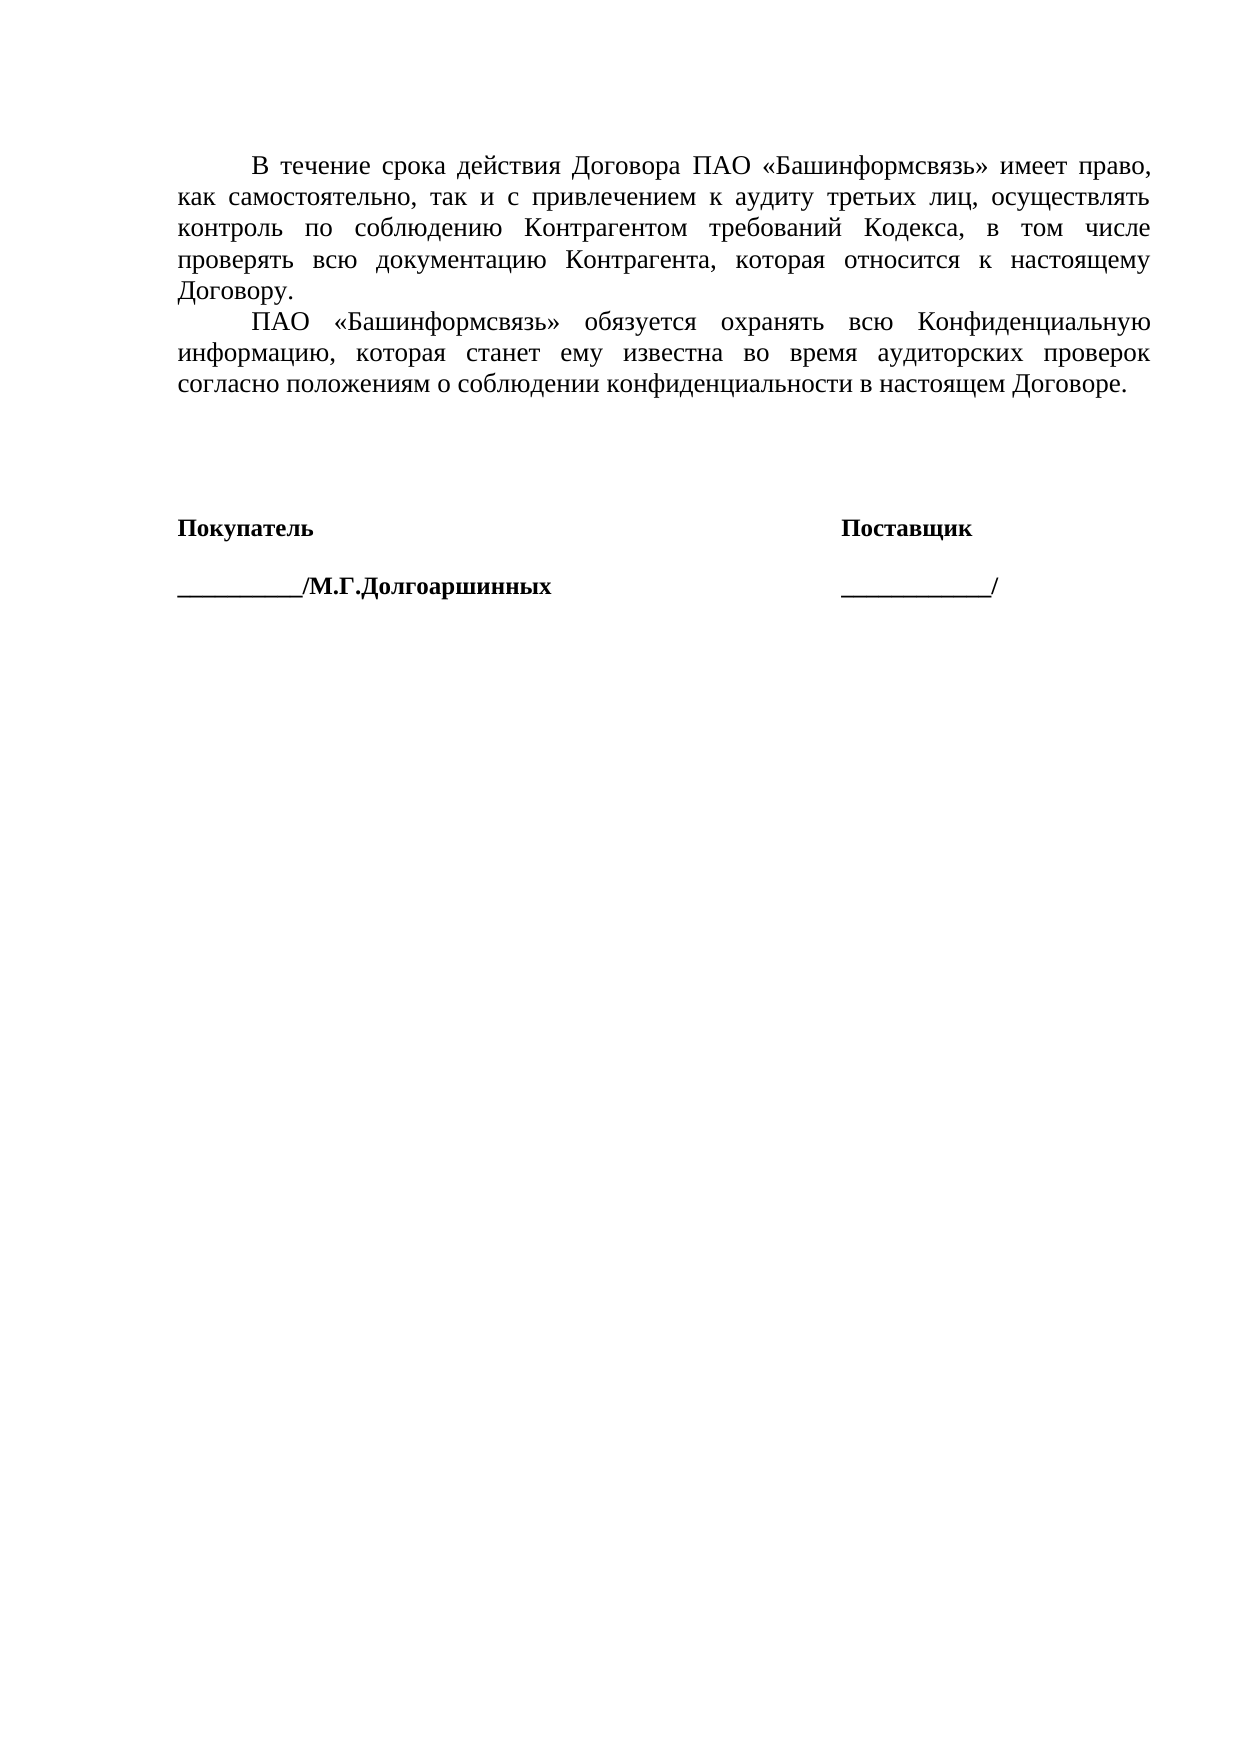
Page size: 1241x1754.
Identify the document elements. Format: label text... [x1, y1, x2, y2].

text ПАО «Башинформсвязь» обязуется охранять всю Конфиденциальную информацию, которая станет ему известна во время аудиторских проверок согласно положениям о соблюдении конфиденциальности в настоящем Договоре. [177, 305, 1152, 398]
text Покупатель Поставщик [177, 513, 1152, 542]
text В течение срока действия Договора ПАО «Башинформсвязь» имеет право, как самостоятельно, так и с привлечением к аудиту третьих лиц, осуществлять контроль по соблюдению Контрагентом требований Кодекса, в том числе проверять всю документацию Контрагента, которая относится к настоящему Договору. [177, 149, 1152, 305]
text __________/М.Г.Долгоаршинных ____________/ [177, 571, 1152, 600]
